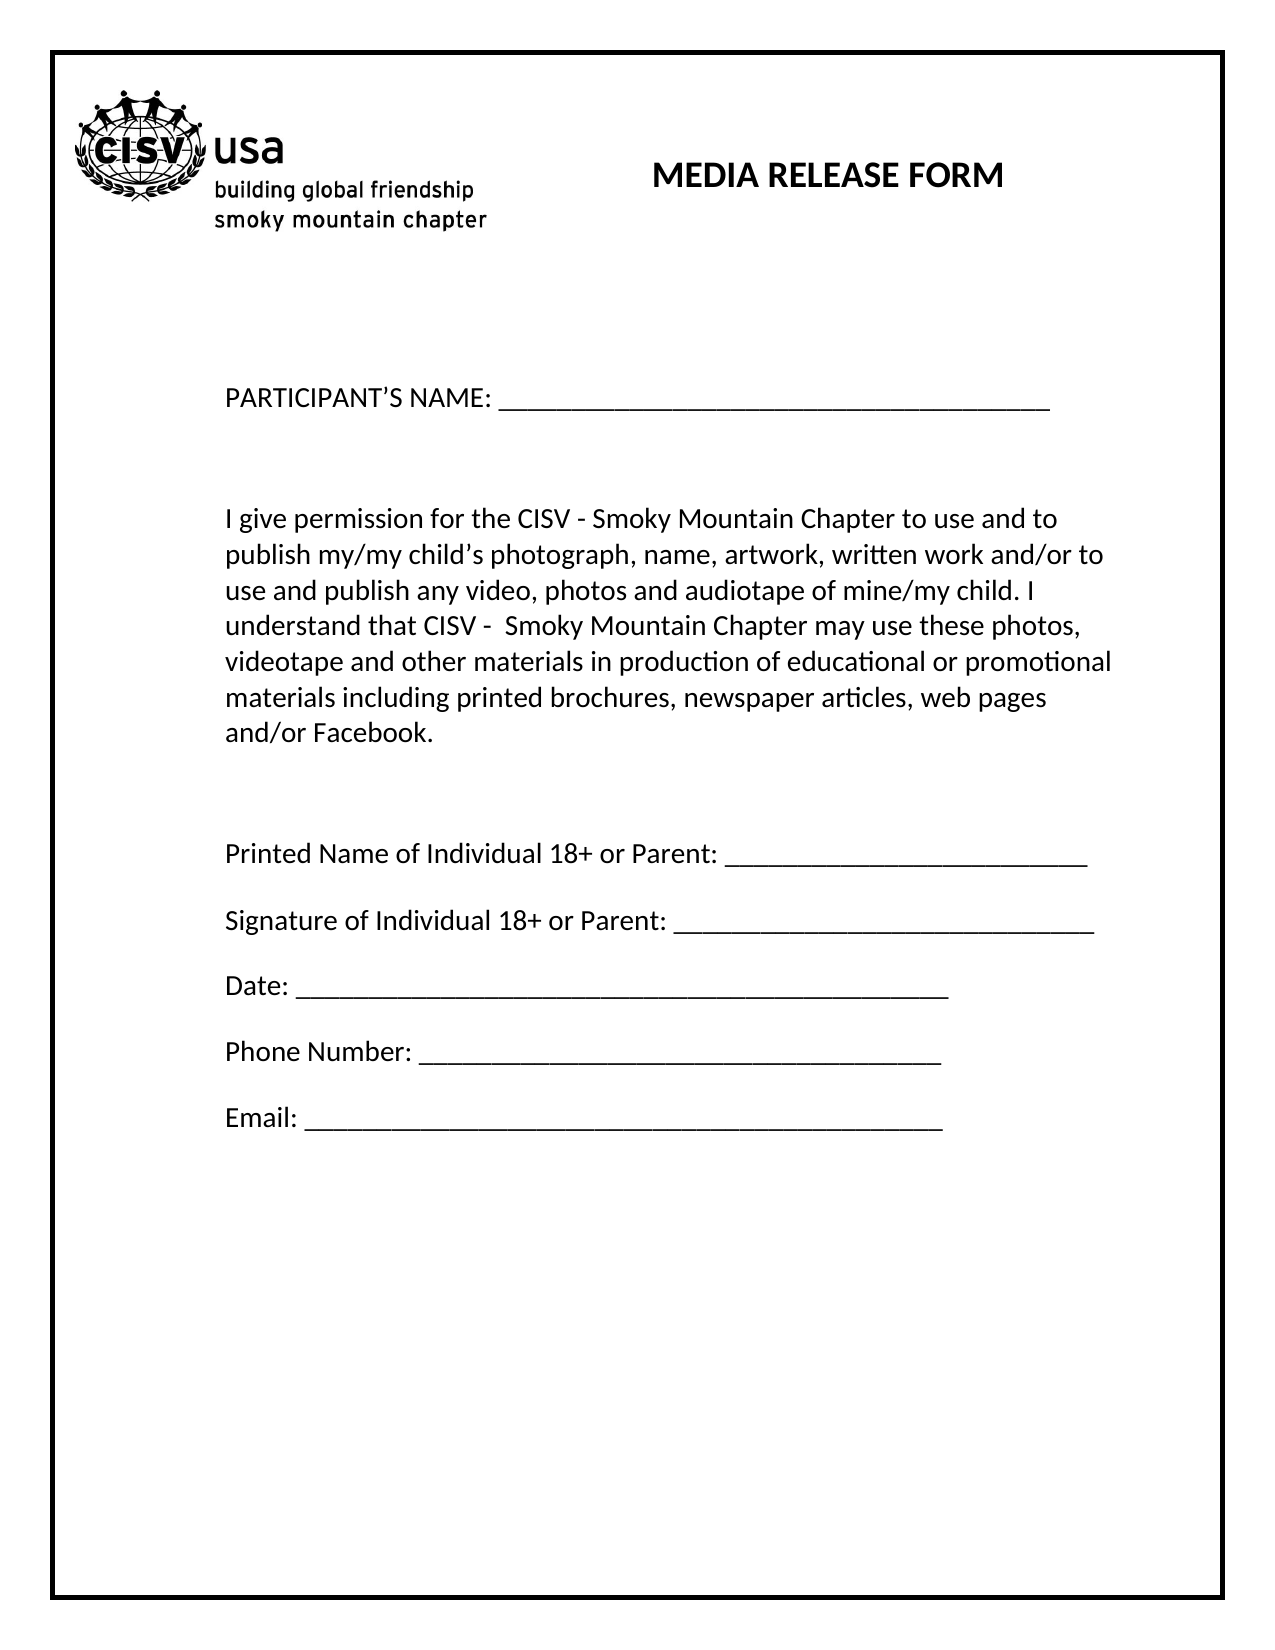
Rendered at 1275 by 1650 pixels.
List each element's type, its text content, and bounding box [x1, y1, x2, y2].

text Signature of Individual 18+ or Parent: _____________________________ [225, 902, 1125, 937]
text I give permission for the CISV - Smoky Mountain Chapter to use and to publish my/my child’s photograph, name, artwork, written work and/or to use and publish any video, photos and audiotape of mine/my child. I understand that CISV - Smoky Mountain Chapter may use these photos, videotape and other materials in production of educational or promotional materials including printed brochures, newspaper articles, web pages and/or Facebook. [225, 501, 1125, 750]
text Date: _____________________________________________ [225, 967, 1125, 1003]
picture [75, 90, 487, 232]
text Phone Number: ____________________________________ [225, 1033, 1125, 1069]
text Email: ____________________________________________ [225, 1099, 1125, 1135]
text Printed Name of Individual 18+ or Parent: _________________________ [225, 836, 1125, 871]
text PARTICIPANT’S NAME: ______________________________________ [225, 379, 1125, 415]
